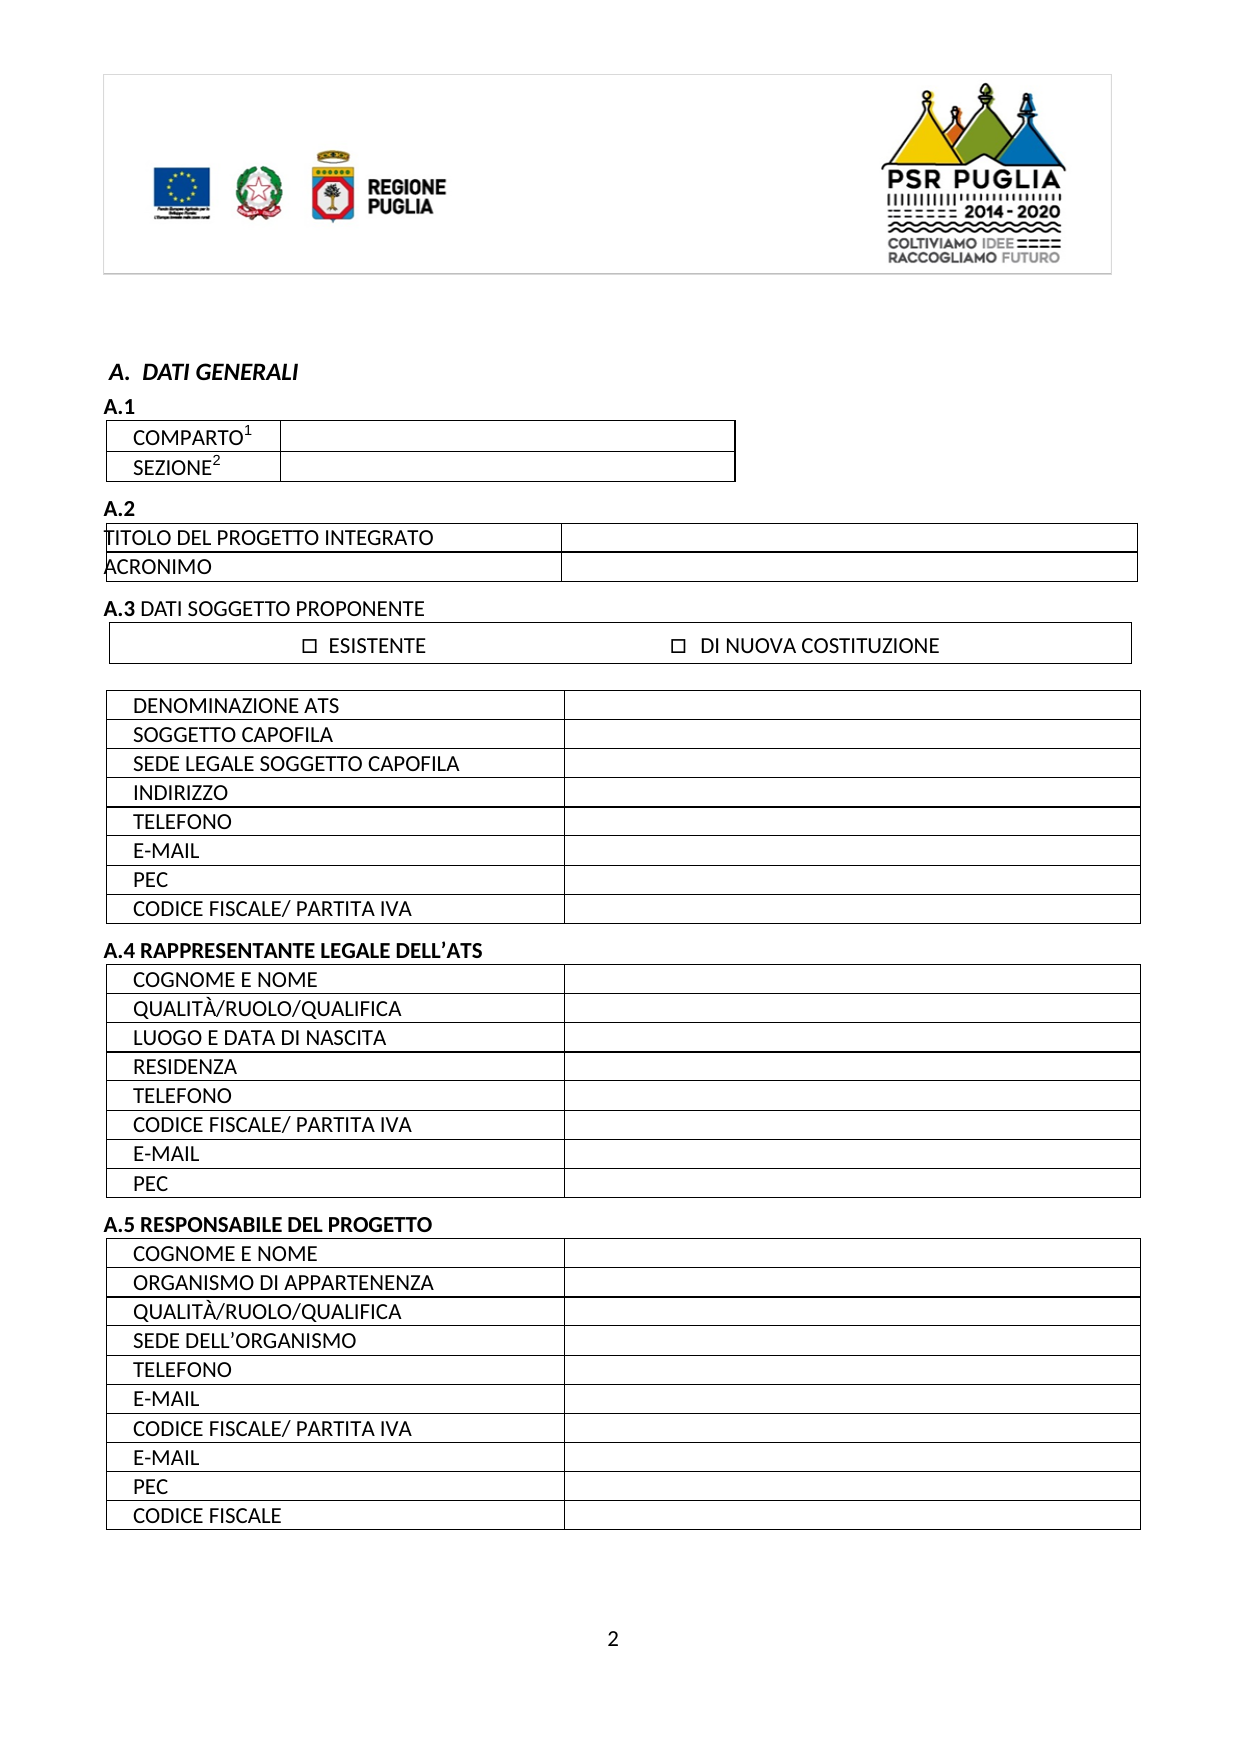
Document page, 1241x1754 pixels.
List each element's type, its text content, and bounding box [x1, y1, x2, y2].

text A.2 [103, 494, 1122, 522]
table_cell CODICE FISCALE/ PARTITA IVA [107, 895, 564, 923]
table_cell [565, 895, 1140, 923]
table_cell ORGANISMO DI APPARTENENZA [107, 1268, 564, 1296]
text A.3 DATI SOGGETTO PROPONENTE [103, 594, 1122, 622]
table_header TITOLO DEL PROGETTO INTEGRATO [107, 524, 561, 551]
table_cell [565, 866, 1140, 893]
table_header [281, 421, 734, 451]
text A.1 [103, 392, 1122, 420]
table_cell QUALITÀ/RUOLO/QUALIFICA [107, 1298, 564, 1325]
table_cell [565, 749, 1140, 777]
table_header [565, 965, 1140, 993]
table_cell SOGGETTO CAPOFILA [107, 720, 564, 748]
table_cell E-MAIL [107, 1385, 564, 1413]
table_header COMPARTO [107, 421, 280, 451]
table_header DENOMINAZIONE ATS [107, 691, 564, 719]
table_cell [565, 836, 1140, 864]
table_cell [565, 720, 1140, 748]
table_header [562, 524, 1137, 551]
table_cell SEDE DELL’ORGANISMO [107, 1326, 564, 1354]
table_cell [565, 1414, 1140, 1442]
text A.5 RESPONSABILE DEL PROGETTO [103, 1210, 1122, 1238]
table_cell [565, 1140, 1140, 1168]
table_cell [281, 452, 734, 481]
table_cell ACRONIMO [107, 553, 561, 581]
table_cell LUOGO E DATA DI NASCITA [107, 1023, 564, 1051]
table_cell RESIDENZA [107, 1053, 564, 1080]
table_header COGNOME E NOME [107, 1239, 564, 1267]
table_cell [565, 1053, 1140, 1080]
table_cell TELEFONO [107, 1356, 564, 1383]
table_cell [565, 808, 1140, 835]
table_cell CODICE FISCALE/ PARTITA IVA [107, 1414, 564, 1442]
table_cell PEC [107, 1472, 564, 1500]
table_cell CODICE FISCALE [107, 1501, 564, 1529]
table_cell SEDE LEGALE SOGGETTO CAPOFILA [107, 749, 564, 777]
table_header [565, 691, 1140, 719]
table_cell [565, 1081, 1140, 1109]
text A.4 RAPPRESENTANTE LEGALE DELL’ATS [103, 936, 1122, 964]
table_cell [565, 1443, 1140, 1471]
table_cell [565, 1385, 1140, 1413]
text □ ESISTENTE □ DI NUOVA COSTITUZIONE [110, 623, 1131, 663]
table_cell [565, 1169, 1140, 1197]
table_cell [565, 1023, 1140, 1051]
table_header COGNOME E NOME [107, 965, 564, 993]
table_cell CODICE FISCALE/ PARTITA IVA [107, 1111, 564, 1138]
table_header [565, 1239, 1140, 1267]
table_cell [565, 1326, 1140, 1354]
table_cell PEC [107, 1169, 564, 1197]
table_cell INDIRIZZO [107, 778, 564, 806]
table_cell [565, 994, 1140, 1022]
table_cell E-MAIL [107, 1140, 564, 1168]
table_cell [565, 1298, 1140, 1325]
table_cell [562, 553, 1137, 581]
picture [104, 75, 1111, 274]
table_cell [565, 1356, 1140, 1383]
table_cell E-MAIL [107, 1443, 564, 1471]
table_cell [565, 1501, 1140, 1529]
table_cell E-MAIL [107, 836, 564, 864]
table_cell [565, 1111, 1140, 1138]
subtitle A. DATI GENERALI [103, 356, 1122, 386]
table_cell QUALITÀ/RUOLO/QUALIFICA [107, 994, 564, 1022]
table_cell [565, 778, 1140, 806]
table_cell [565, 1268, 1140, 1296]
table_cell SEZIONE [107, 452, 280, 481]
table_cell PEC [107, 866, 564, 893]
table_cell TELEFONO [107, 808, 564, 835]
table_cell TELEFONO [107, 1081, 564, 1109]
table_cell [565, 1472, 1140, 1500]
